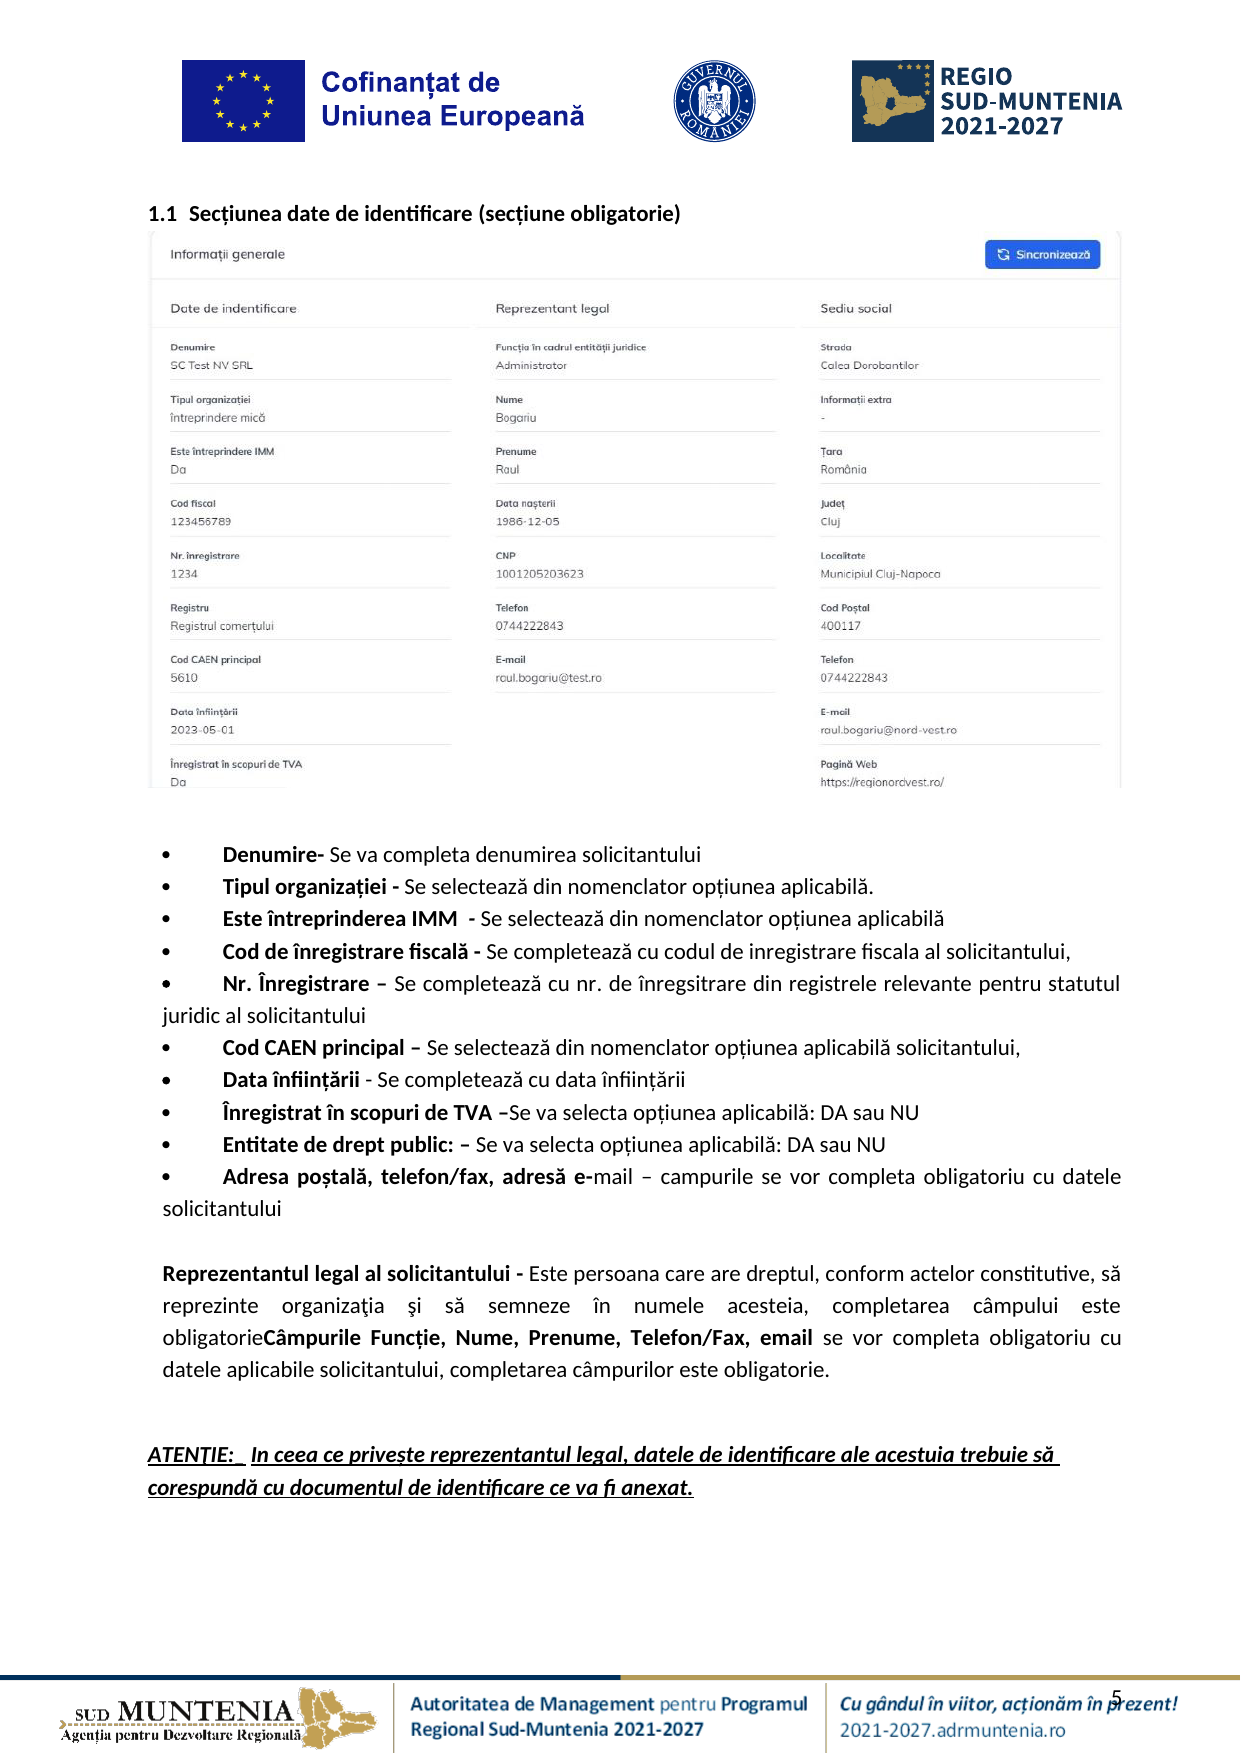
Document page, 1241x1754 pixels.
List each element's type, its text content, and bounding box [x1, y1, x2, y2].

picture [0, 1675, 1241, 1754]
list Cod de înregistrare fiscală - Se completează cu codul de inregistrare fiscala al solicitantului, [162, 937, 1122, 965]
list Nr. Înregistrare – Se completează cu nr. de înregsitrare din registrele relevante pentru statutul juridic al solicitantului [162, 969, 1122, 1029]
text Reprezentantul legal al solicitantului - Este persoana care are dreptul, conform actelor constitutive, să reprezinte organizaţia şi să semneze în numele acesteia, completarea câmpului este obligatorieCâmpurile Funcție, Nume, Prenume, Telefon/Fax, email se vor completa obligatoriu cu datele aplicabile solicitantului, completarea câmpurilor este obligatorie. [162, 1259, 1122, 1383]
list Cod CAEN principal – Se selectează din nomenclator opțiunea aplicabilă solicitantului, [162, 1033, 1122, 1061]
list Înregistrat în scopuri de TVA –Se va selecta opțiunea aplicabilă: DA sau NU [162, 1098, 1122, 1126]
list Tipul organizației - Se selectează din nomenclator opțiunea aplicabilă. [162, 872, 1122, 900]
list Este întreprinderea IMM - Se selectează din nomenclator opțiunea aplicabilă [162, 904, 1122, 933]
list Entitate de drept public: – Se va selecta opțiunea aplicabilă: DA sau NU [162, 1130, 1122, 1158]
text ATENŢIE:_ In ceea ce privește reprezentantul legal, datele de identificare ale acestuia trebuie să corespundă cu documentul de identificare ce va fi anexat. [148, 1440, 1122, 1501]
list Denumire- Se va completa denumirea solicitantului [162, 840, 1122, 868]
subtitle Secțiunea date de identificare (secțiune obligatorie) [148, 199, 1122, 227]
list Adresa poștală, telefon/fax, adresă e-mail – campurile se vor completa obligatoriu cu datele solicitantului [162, 1162, 1122, 1222]
list Data înființării - Se completează cu data înființării [162, 1066, 1122, 1093]
